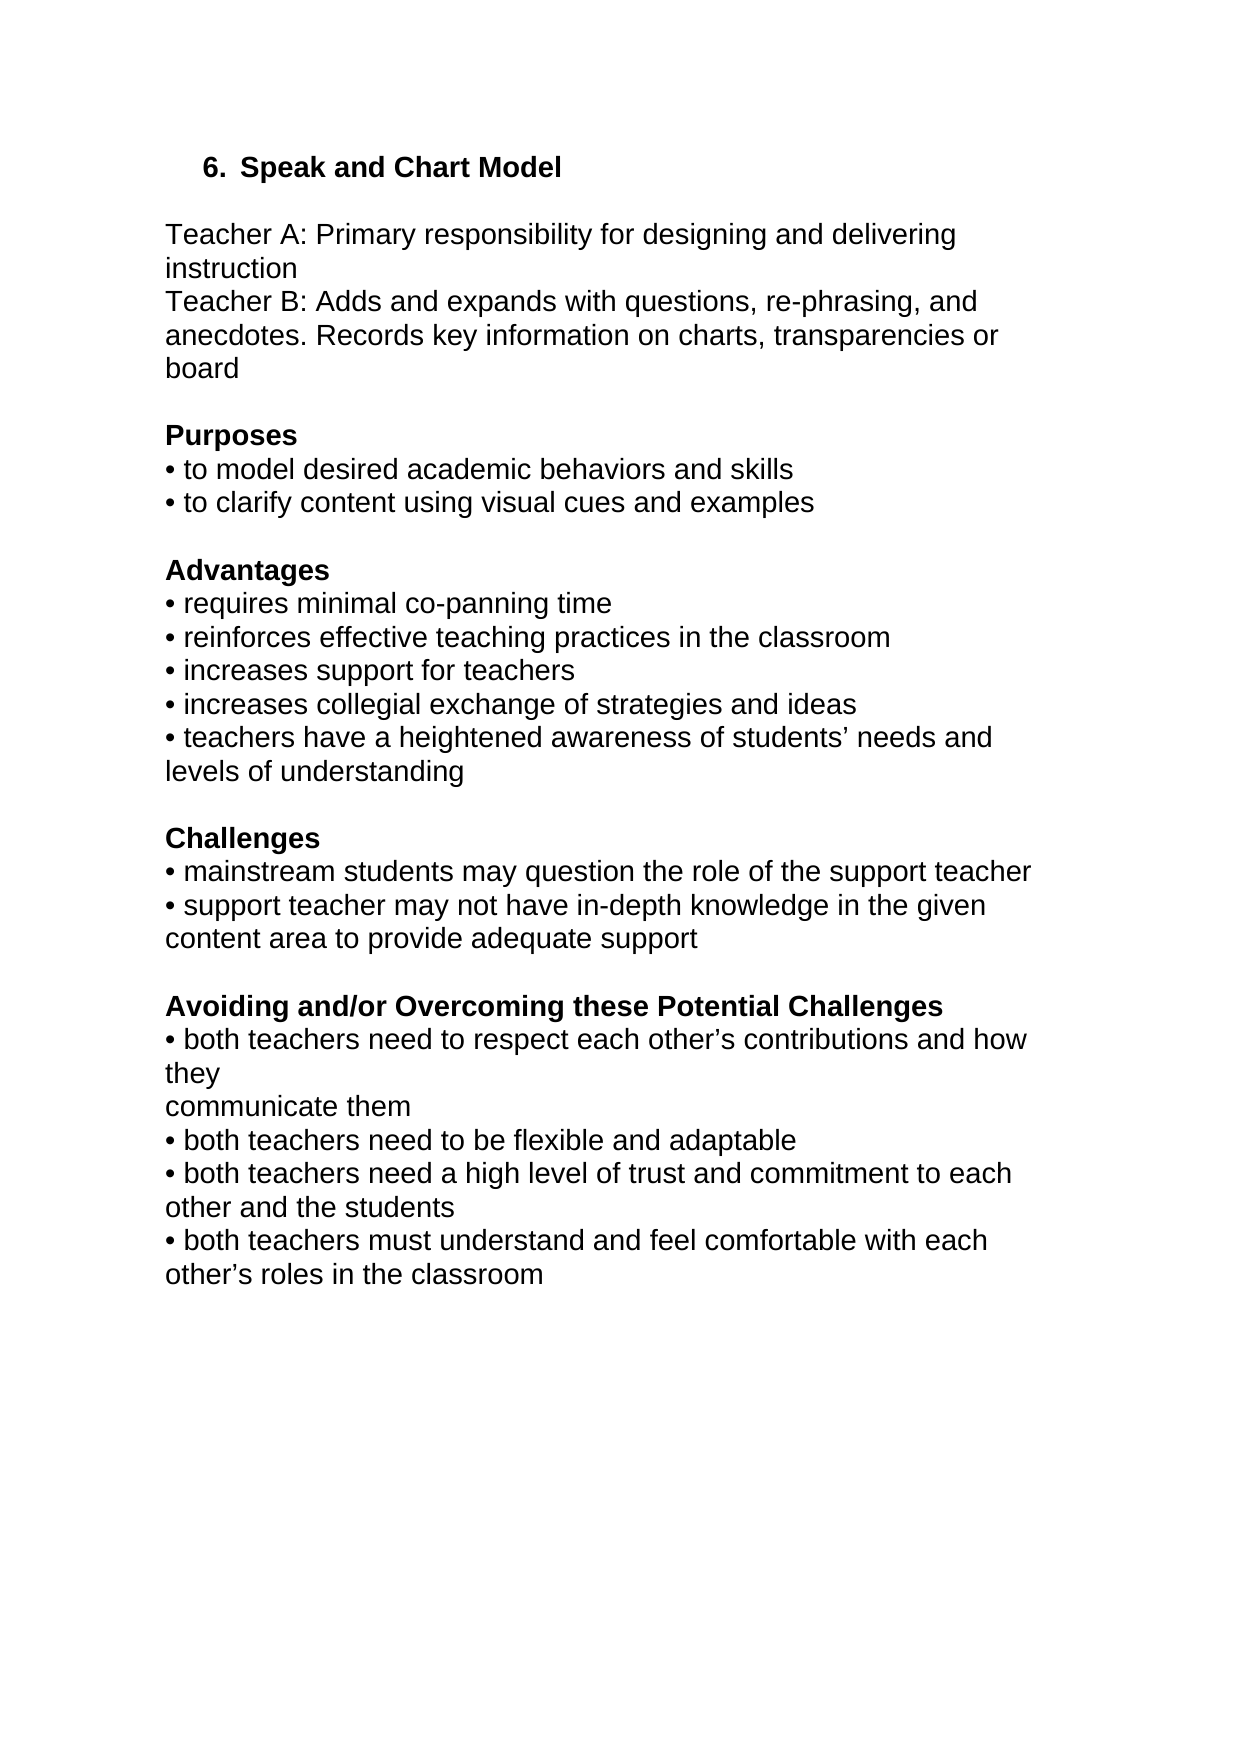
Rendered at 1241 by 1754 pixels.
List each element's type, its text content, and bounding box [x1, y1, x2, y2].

text • both teachers need a high level of trust and commitment to each other and the students [165, 1156, 1075, 1223]
text Teacher A: Primary responsibility for designing and delivering instruction [165, 217, 1075, 284]
text Teacher B: Adds and expands with questions, re-phrasing, and anecdotes. Records key information on charts, transparencies or board [165, 284, 1075, 385]
text • increases collegial exchange of strategies and ideas [165, 687, 1075, 720]
text • both teachers need to be flexible and adaptable [165, 1123, 1075, 1156]
text • reinforces effective teaching practices in the classroom [165, 619, 1075, 653]
text • to model desired academic behaviors and skills [165, 452, 1075, 485]
text • both teachers must understand and feel comfortable with each other’s roles in the classroom [165, 1223, 1075, 1290]
text • to clarify content using visual cues and examples [165, 485, 1075, 519]
list Speak and Chart Model [202, 150, 1075, 183]
text • increases support for teachers [165, 653, 1075, 687]
text Avoiding and/or Overcoming these Potential Challenges [165, 988, 1075, 1022]
text Purposes [165, 418, 1075, 452]
text • support teacher may not have in-depth knowledge in the given content area to provide adequate support [165, 888, 1075, 955]
text communicate them [165, 1089, 1075, 1123]
text • both teachers need to respect each other’s contributions and how they [165, 1022, 1075, 1089]
text • mainstream students may question the role of the support teacher [165, 854, 1075, 888]
text • requires minimal co-panning time [165, 586, 1075, 619]
text Advantages [165, 552, 1075, 586]
text Challenges [165, 821, 1075, 854]
text • teachers have a heightened awareness of students’ needs and levels of understanding [165, 720, 1075, 787]
